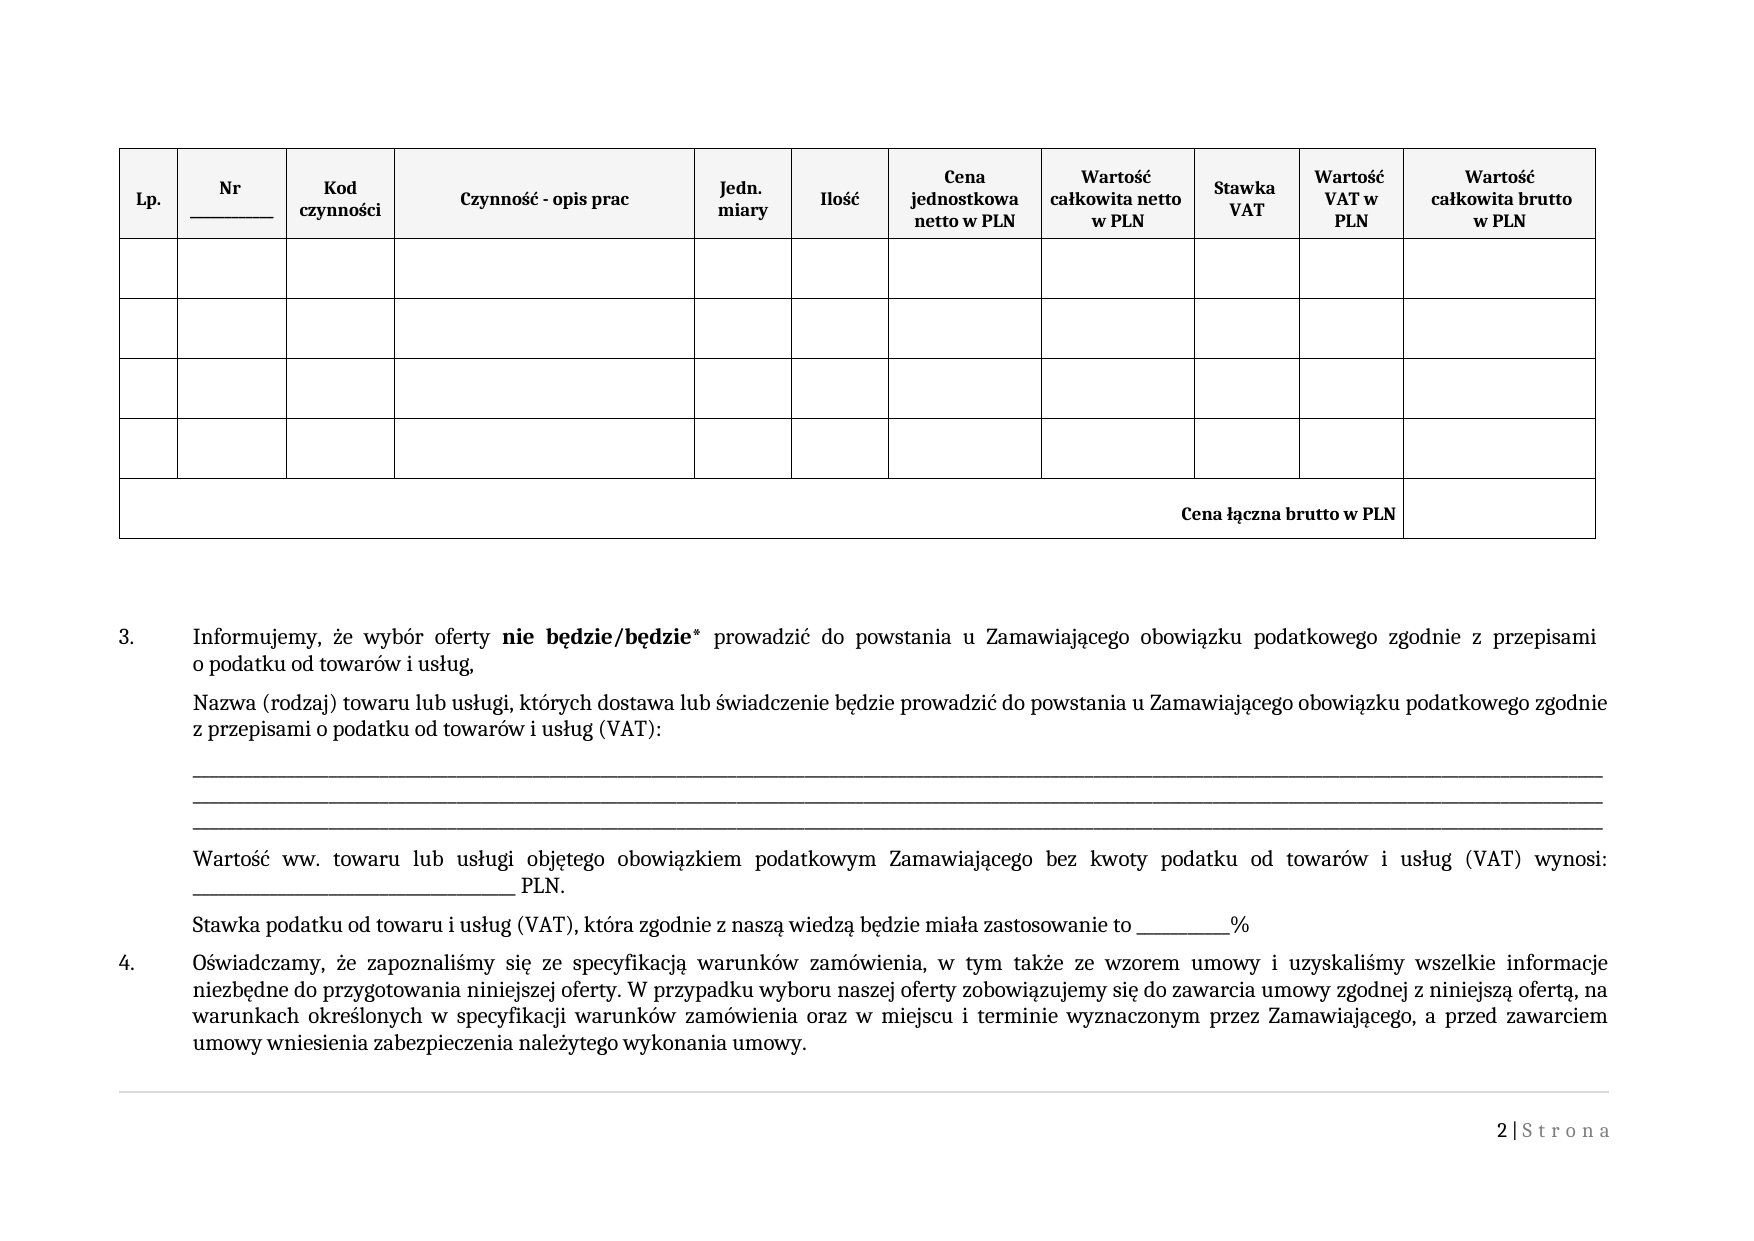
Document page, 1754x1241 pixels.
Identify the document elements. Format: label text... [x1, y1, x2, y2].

text __________________________________________________________________________________________________________________________________________________________________________________________________________________________________________________________________________________________________________________________________________________________________________________________________________________________________________________________________________________________________________________ [193, 754, 1609, 834]
table_cell [1404, 359, 1595, 418]
table_cell Cena łączna brutto w PLN [120, 479, 1403, 538]
table_cell [395, 239, 694, 298]
table_header Cena jednostkowa netto w PLN [889, 149, 1041, 238]
text 4. Oświadczamy, że zapoznaliśmy się ze specyfikacją warunków zamówienia, w tym także ze wzorem umowy i uzyskaliśmy wszelkie informacje niezbędne do przygotowania niniejszej oferty. W przypadku wyboru naszej oferty zobowiązujemy się do zawarcia umowy zgodnej z niniejszą ofertą, na warunkach określonych w specyfikacji warunków zamówienia oraz w miejscu i terminie wyznaczonym przez Zamawiającego, a przed zawarciem umowy wniesienia zabezpieczenia należytego wykonania umowy. [119, 950, 1609, 1056]
table_cell [287, 299, 394, 358]
table_header Czynność - opis prac [395, 149, 694, 238]
table_cell [695, 299, 791, 358]
table_header Ilość [792, 149, 888, 238]
text 3. Informujemy, że wybór oferty nie będzie/będzie* prowadzić do powstania u Zamawiającego obowiązku podatkowego zgodnie z przepisami o podatku od towarów i usług, [119, 624, 1609, 677]
table_cell [120, 359, 177, 418]
table_cell [1042, 419, 1194, 478]
table_header Stawka VAT [1195, 149, 1299, 238]
table_cell [695, 359, 791, 418]
table_cell [1404, 419, 1595, 478]
table_cell [120, 299, 177, 358]
table_cell [395, 419, 694, 478]
table_cell [889, 359, 1041, 418]
table_cell [792, 419, 888, 478]
table_header Wartość całkowita netto w PLN [1042, 149, 1194, 238]
table_cell [1404, 239, 1595, 298]
table_cell [1195, 299, 1299, 358]
table_cell [1300, 299, 1403, 358]
text Wartość ww. towaru lub usługi objętego obowiązkiem podatkowym Zamawiającego bez kwoty podatku od towarów i usług (VAT) wynosi: ______________________________________ PLN. [193, 846, 1609, 899]
table_cell [889, 239, 1041, 298]
table_cell [1042, 299, 1194, 358]
table_cell [889, 419, 1041, 478]
table_cell [120, 419, 177, 478]
table_cell [889, 299, 1041, 358]
table_header Wartość VAT w PLN [1300, 149, 1403, 238]
table_cell [792, 299, 888, 358]
table_cell [287, 419, 394, 478]
table_cell [395, 359, 694, 418]
table_cell [395, 299, 694, 358]
table_cell [178, 359, 286, 418]
table_cell [1195, 359, 1299, 418]
table_cell [1404, 479, 1595, 538]
table_cell [1195, 239, 1299, 298]
table_cell [695, 239, 791, 298]
text Nazwa (rodzaj) towaru lub usługi, których dostawa lub świadczenie będzie prowadzić do powstania u Zamawiającego obowiązku podatkowego zgodnie z przepisami o podatku od towarów i usług (VAT): [193, 689, 1609, 742]
table_cell [120, 239, 177, 298]
table_cell [287, 359, 394, 418]
table_cell [178, 299, 286, 358]
table_cell [1300, 359, 1403, 418]
table_header Kod czynności [287, 149, 394, 238]
table_cell [1300, 239, 1403, 298]
table_cell [1042, 239, 1194, 298]
table_header Nr ____________ [178, 149, 286, 238]
table_cell [178, 419, 286, 478]
table_cell [792, 359, 888, 418]
text Stawka podatku od towaru i usług (VAT), która zgodnie z naszą wiedzą będzie miała zastosowanie to ___________% [193, 911, 1609, 938]
table_header Jedn. miary [695, 149, 791, 238]
table_cell [695, 419, 791, 478]
table_cell [1404, 299, 1595, 358]
table_header Wartość całkowita brutto w PLN [1404, 149, 1595, 238]
table_cell [1195, 419, 1299, 478]
table_cell [792, 239, 888, 298]
table_cell [1300, 419, 1403, 478]
table_header Lp. [120, 149, 177, 238]
table_cell [1042, 359, 1194, 418]
table_cell [178, 239, 286, 298]
table_cell [287, 239, 394, 298]
